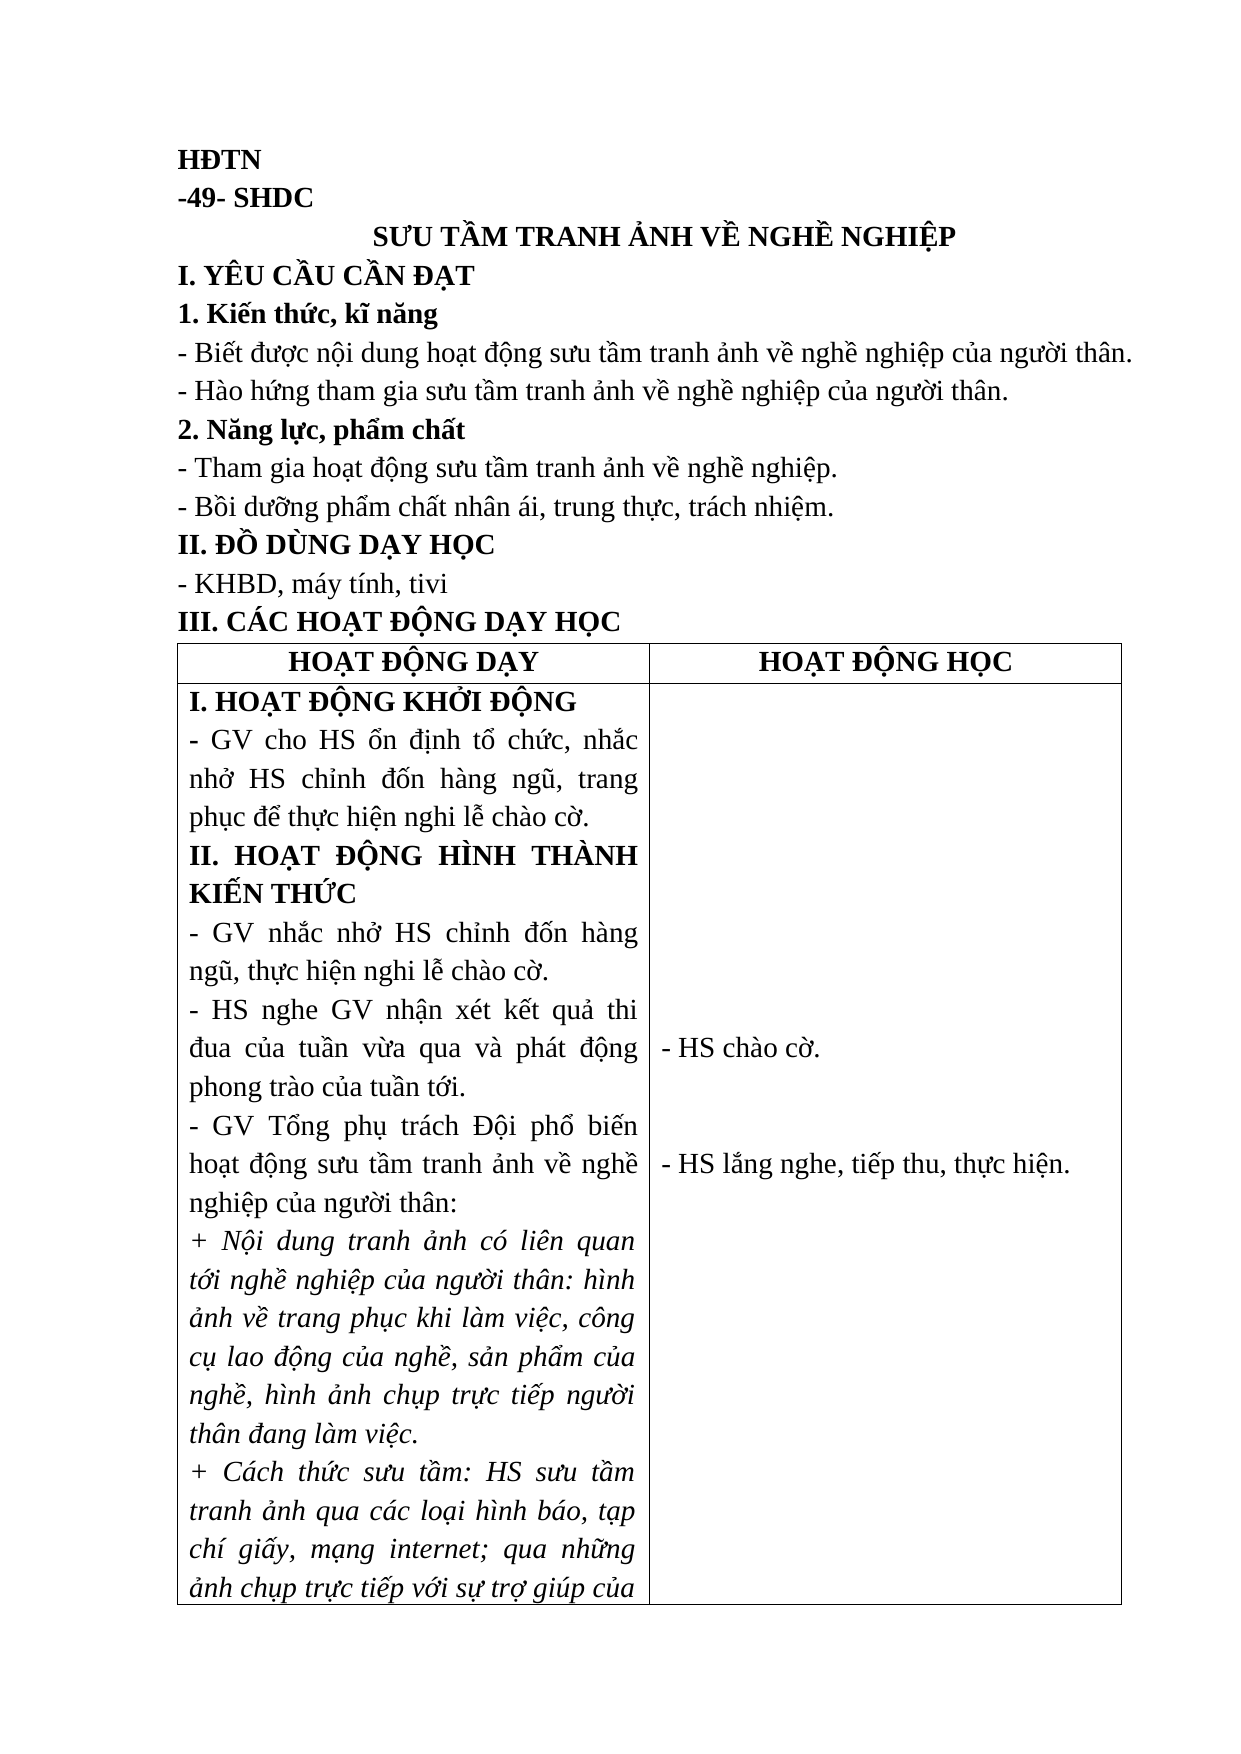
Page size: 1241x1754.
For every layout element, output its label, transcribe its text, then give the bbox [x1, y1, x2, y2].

text - KHBD, máy tính, tivi [177, 566, 1152, 599]
table_header HOẠT ĐỘNG HỌC [650, 644, 1121, 683]
text 1. Kiến thức, kĩ năng [177, 296, 1152, 330]
text HĐTN [177, 142, 1152, 176]
text II. ĐỒ DÙNG DẠY HỌC [177, 527, 1152, 561]
text - Bồi dưỡng phẩm chất nhân ái, trung thực, trách nhiệm. [177, 489, 1152, 522]
table_header HOẠT ĐỘNG DẠY [178, 644, 649, 683]
text - Hào hứng tham gia sưu tầm tranh ảnh về nghề nghiệp của người thân. [177, 373, 1152, 407]
text 2. Năng lực, phẩm chất [177, 412, 1152, 445]
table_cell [178, 684, 649, 1604]
text -49- SHDC [177, 181, 1152, 214]
text III. CÁC HOẠT ĐỘNG DẠY HỌC [177, 604, 1152, 638]
text I. YÊU CẦU CẦN ĐẠT [177, 258, 1152, 291]
text - Biết được nội dung hoạt động sưu tầm tranh ảnh về nghề nghiệp của người thân. [177, 335, 1152, 368]
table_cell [650, 684, 1121, 1604]
subtitle SƯU TẦM TRANH ẢNH VỀ NGHỀ NGHIỆP [177, 219, 1152, 253]
text - Tham gia hoạt động sưu tầm tranh ảnh về nghề nghiệp. [177, 450, 1152, 484]
